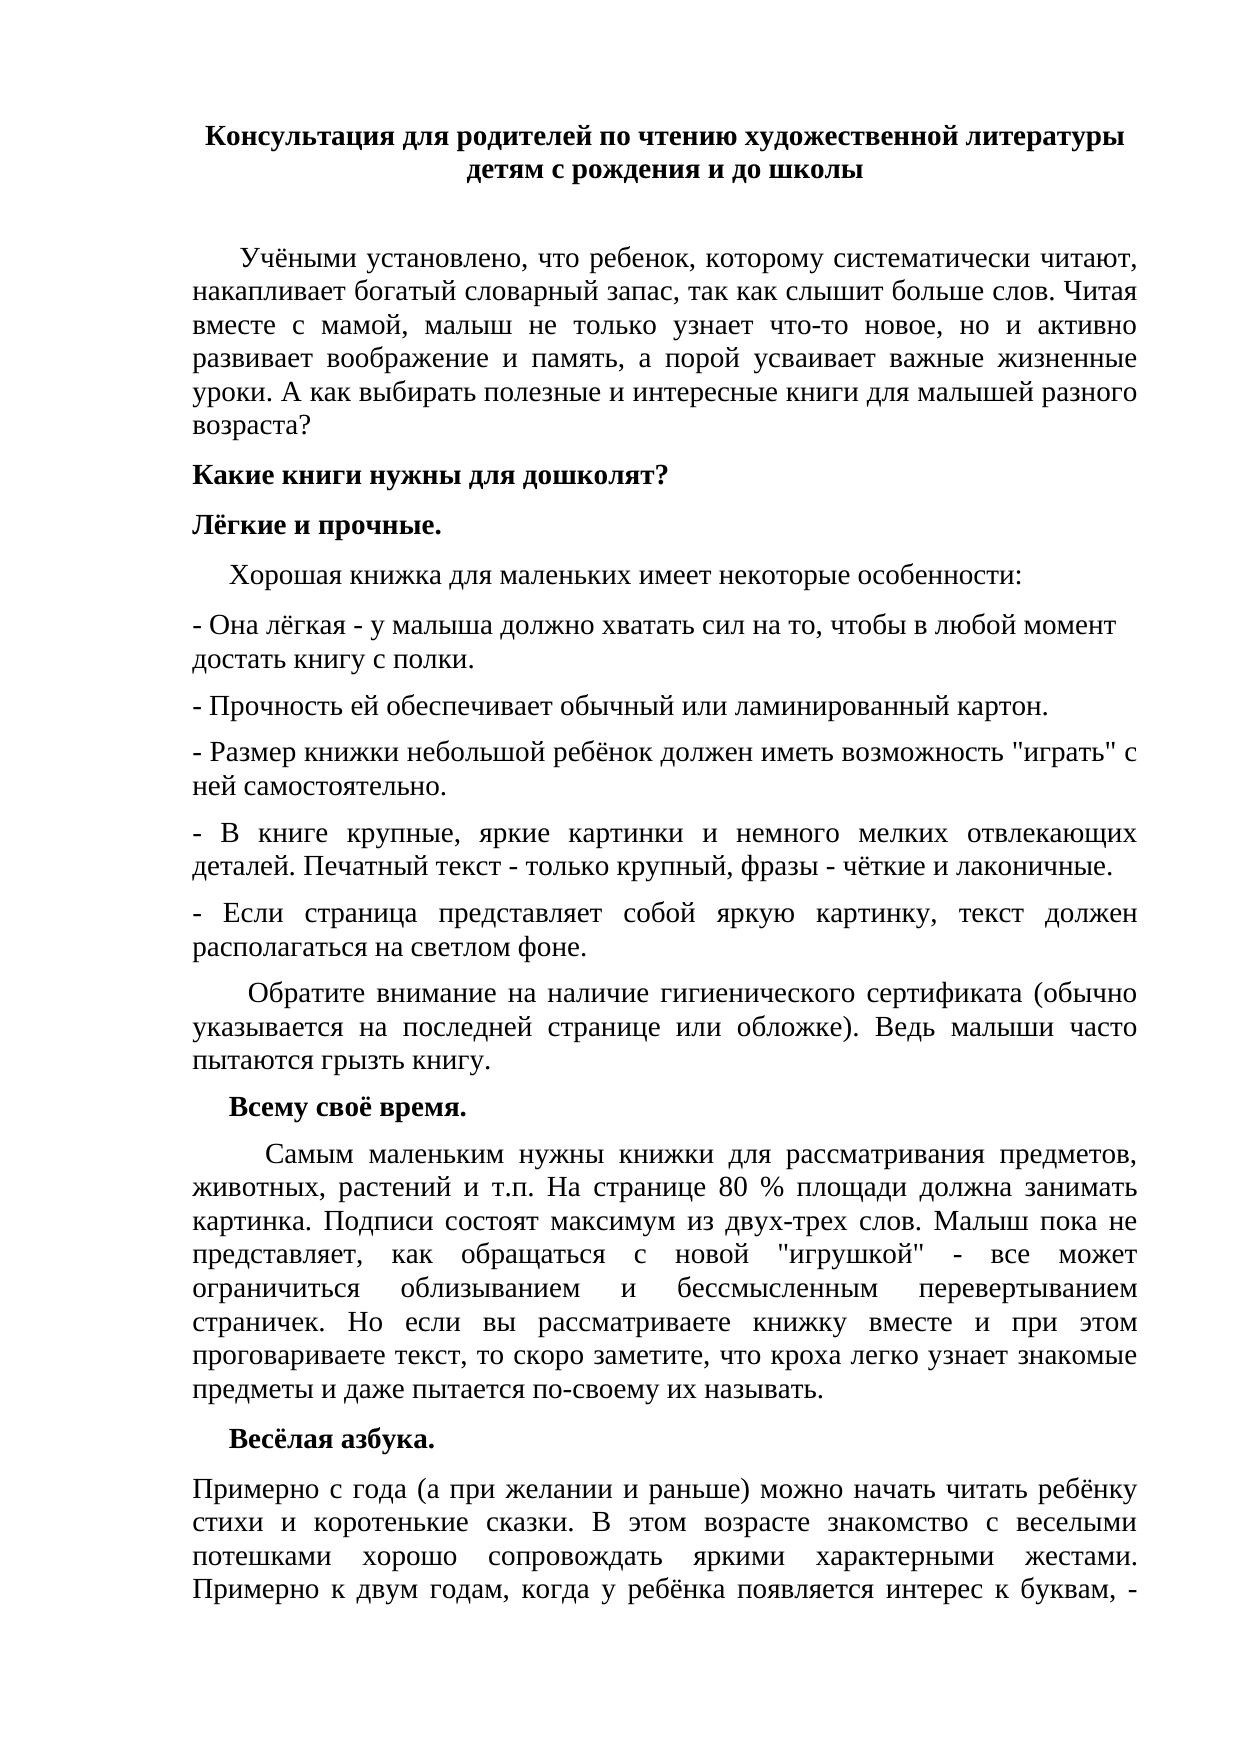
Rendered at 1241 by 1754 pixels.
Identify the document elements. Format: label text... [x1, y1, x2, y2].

text Всему своё время. [192, 1089, 1138, 1123]
text Самым маленьким нужны книжки для рассматривания предметов, животных, растений и т.п. На странице 80 % площади должна занимать картинка. Подписи состоят максимум из двух-трех слов. Малыш пока не представляет, как обращаться с новой "игрушкой" - все может ограничиться облизыванием и бессмысленным перевертыванием страничек. Но если вы рассматриваете книжку вместе и при этом проговариваете текст, то скоро заметите, что кроха легко узнает знакомые предметы и даже пытается по-своему их называть. [192, 1136, 1138, 1404]
text Весёлая азбука. [192, 1421, 1152, 1454]
text Обратите внимание на наличие гигиенического сертификата (обычно указывается на последней странице или обложке). Ведь малыши часто пытаются грызть книгу. [192, 975, 1138, 1076]
text - Она лёгкая - у малыша должно хватать сил на то, чтобы в любой момент достать книгу с полки. [192, 607, 1138, 674]
text - Прочность ей обеспечивает обычный или ламинированный картон. [192, 688, 1138, 721]
text Какие книги нужны для дошколят? [192, 457, 1152, 491]
text Учёными установлено, что ребенок, которому систематически читают, накапливает богатый словарный запас, так как слышит больше слов. Читая вместе с мамой, малыш не только узнает что-то новое, но и активно развивает воображение и память, а порой усваивает важные жизненные уроки. А как выбирать полезные и интересные книги для малышей разного возраста? [192, 240, 1138, 441]
text - В книге крупные, яркие картинки и немного мелких отвлекающих деталей. Печатный текст - только крупный, фразы - чёткие и лаконичные. [192, 815, 1138, 882]
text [192, 1471, 1138, 1605]
text - Если страница представляет собой яркую картинку, текст должен располагаться на светлом фоне. [192, 895, 1138, 962]
text - Размер книжки небольшой ребёнок должен иметь возможность "играть" с ней самостоятельно. [192, 734, 1138, 802]
text Хорошая книжка для маленьких имеет некоторые особенности: [192, 557, 1152, 591]
text Лёгкие и прочные. [192, 507, 1152, 541]
text Консультация для родителей по чтению художественной литературы детям с рождения и до школы [192, 118, 1138, 185]
